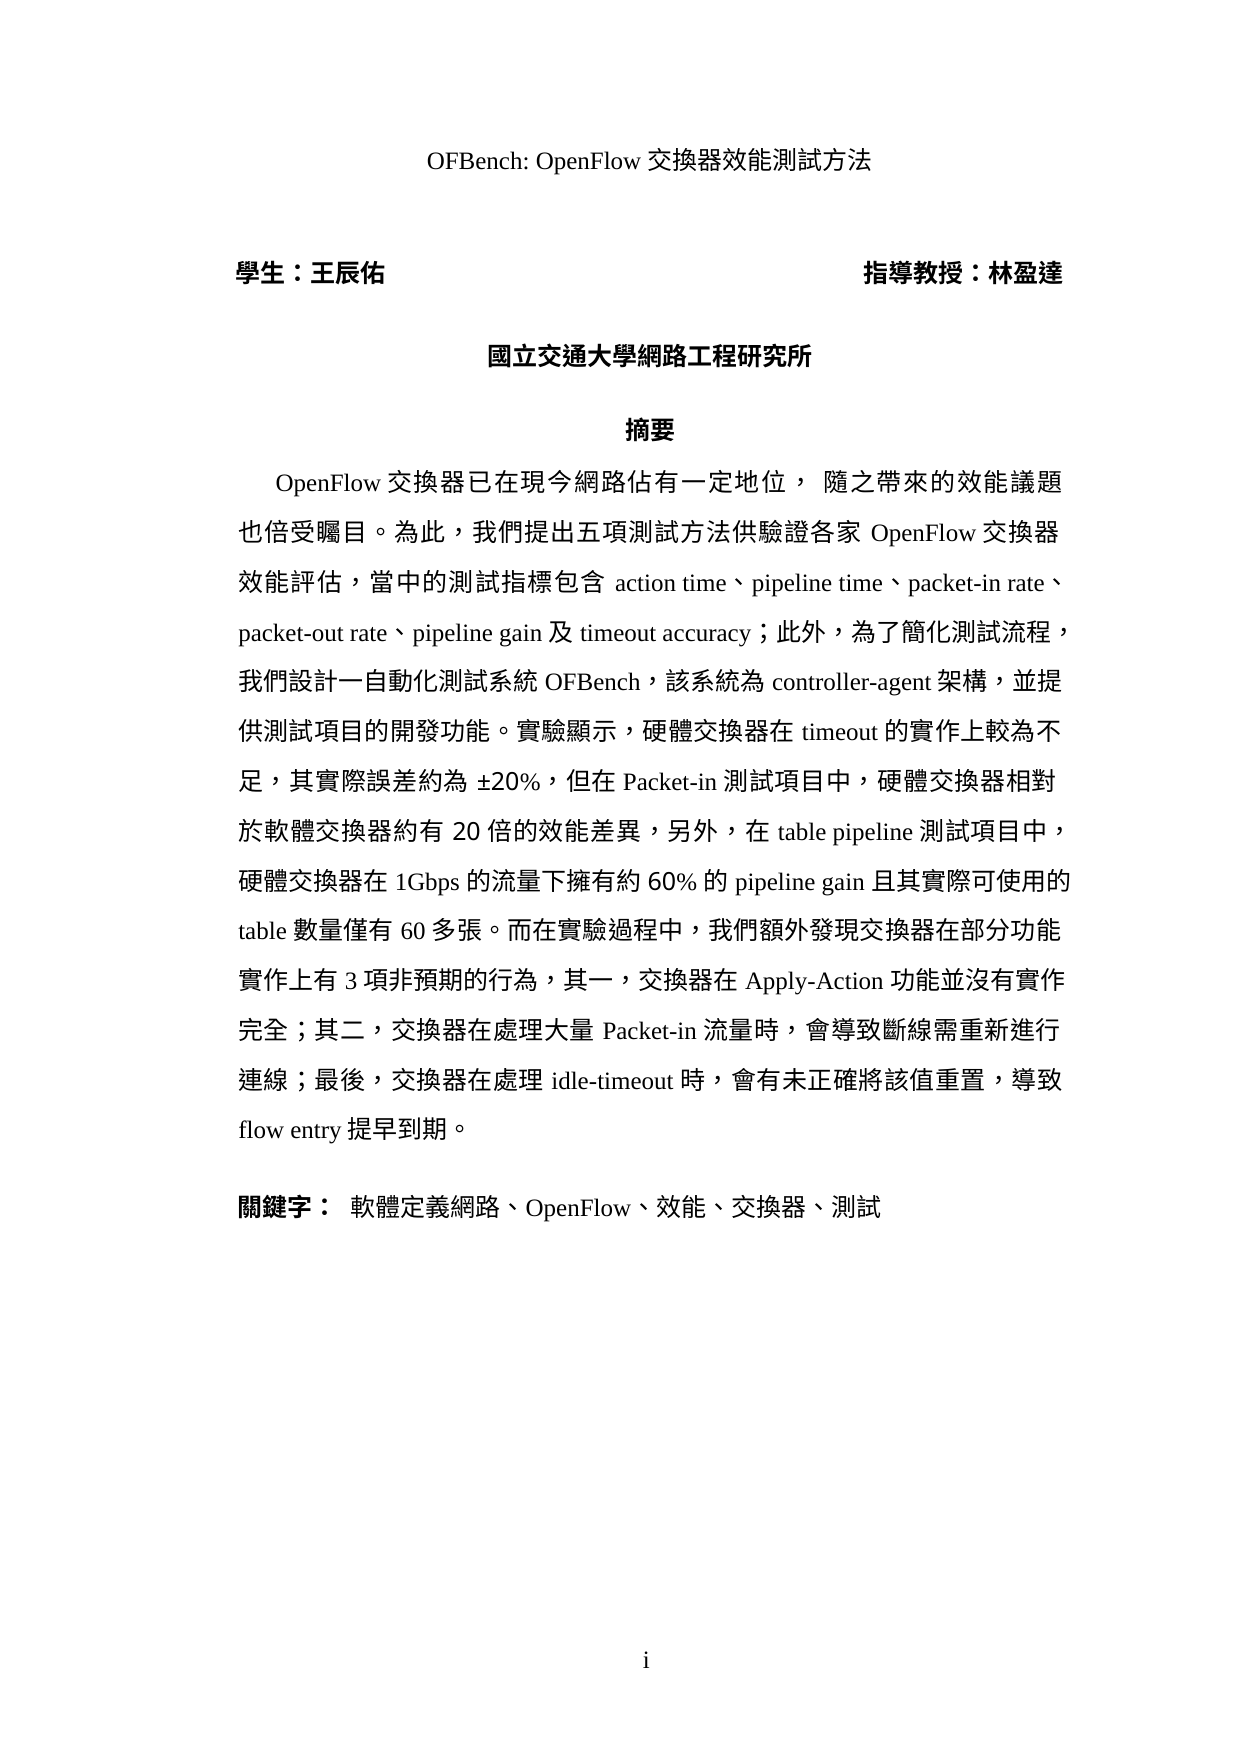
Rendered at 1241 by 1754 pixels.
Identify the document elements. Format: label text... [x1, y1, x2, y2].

text OpenFlow 交換器已在現今網路佔有一定地位， 隨之帶來的效能議題 也倍受矚目。為此，我們提出五項測試方法供驗證各家 OpenFlow 交換器 效能評估，當中的測試指標包含 action time、pipeline time、packet-in rate、 packet-out rate、pipeline gain 及 timeout accuracy；此外，為了簡化測試流程， 我們設計一自動化測試系統 OFBench，該系統為 controller-agent 架構，並提 供測試項目的開發功能。實驗顯示，硬體交換器在 timeout 的實作上較為不 足，其實際誤差約為 ±20%，但在 Packet-in 測試項目中，硬體交換器相對 於軟體交換器約有 20 倍的效能差異，另外，在 table pipeline 測試項目中， 硬體交換器在 1Gbps 的流量下擁有約 60% 的 pipeline gain 且其實際可使用的 table 數量僅有 60 多張。而在實驗過程中，我們額外發現交換器在部分功能 實作上有 3 項非預期的行為，其一，交換器在 Apply-Action 功能並沒有實作 完全；其二，交換器在處理大量 Packet-in 流量時，會導致斷線需重新進行 連線；最後，交換器在處理 idle-timeout 時，會有未正確將該值重置，導致 flow entry 提早到期。 [238, 452, 1078, 1149]
text 國立交通大學網路工程研究所 [215, 338, 1084, 372]
subtitle 學生：王辰佑 指導教授：林盈達 [215, 256, 1084, 290]
text 摘要 [216, 411, 1084, 447]
text OFBench: OpenFlow 交換器效能測試方法 [215, 143, 1084, 177]
text 關鍵字： 軟體定義網路、OpenFlow、效能、交換器、測試 [237, 1189, 1078, 1223]
